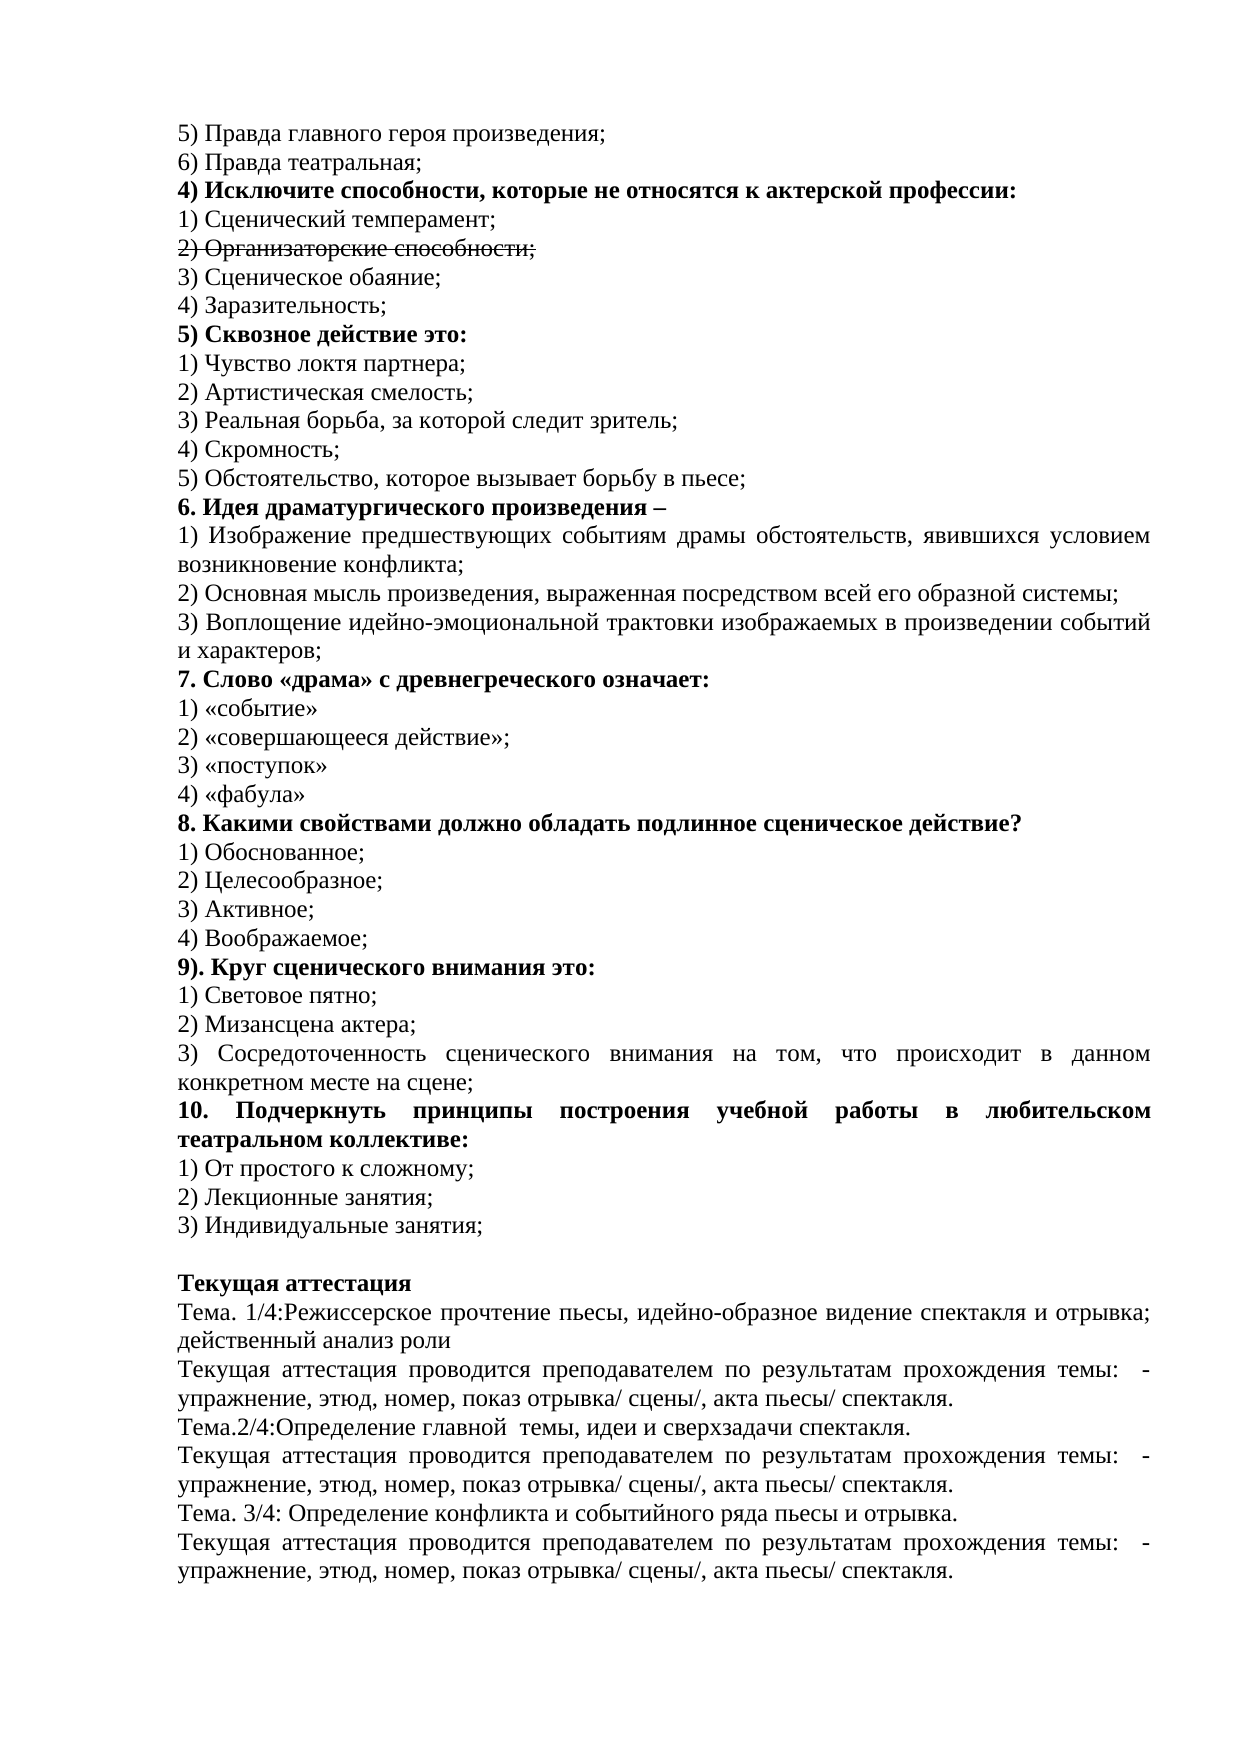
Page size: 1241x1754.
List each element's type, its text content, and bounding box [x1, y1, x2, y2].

text 4) Исключите способности, которые не относятся к актерской профессии: [177, 176, 1152, 204]
text 1) От простого к сложному; [177, 1153, 1152, 1182]
text 1) Чувство локтя партнера; [177, 348, 1152, 377]
text Тема. 1/4:Режиссерское прочтение пьесы, идейно-образное видение спектакля и отрывка; действенный анализ роли [177, 1297, 1152, 1354]
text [177, 1527, 1152, 1584]
text 6) Правда театральная; [177, 147, 1152, 176]
text 5) Сквозное действие это: [177, 319, 1152, 348]
text 3) Сценическое обаяние; [177, 262, 1152, 291]
text 3) Воплощение идейно-эмоциональной трактовки изображаемых в произведении событий и характеров; [177, 607, 1152, 664]
text 2) Организаторские способности; [177, 233, 1152, 262]
text 3) Сосредоточенность сценического внимания на том, что происходит в данном конкретном месте на сцене; [177, 1038, 1152, 1096]
text 3) Активное; [177, 894, 1152, 923]
text 5) Обстоятельство, которое вызывает борьбу в пьесе; [177, 463, 1152, 492]
text 6. Идея драматургического произведения – [177, 492, 1152, 521]
text 2) Артистическая смелость; [177, 377, 1152, 406]
text Текущая аттестация [177, 1268, 1152, 1297]
text Тема.2/4:Определение главной темы, идеи и сверхзадачи спектакля. [177, 1412, 1152, 1441]
text 7. Слово «драма» с древнегреческого означает: [177, 664, 1152, 693]
text 4) Скромность; [177, 434, 1152, 463]
text 4) Заразительность; [177, 291, 1152, 319]
text 4) «фабула» [177, 779, 1152, 808]
text 1) «событие» [177, 693, 1152, 722]
text 1) Световое пятно; [177, 981, 1152, 1009]
text Тема. 3/4: Определение конфликта и событийного ряда пьесы и отрывка. [177, 1498, 1152, 1527]
text 2) Целесообразное; [177, 866, 1152, 894]
text 5) Правда главного героя произведения; [177, 118, 1152, 147]
text 1) Изображение предшествующих событиям драмы обстоятельств, явившихся условием возникновение конфликта; [177, 521, 1152, 578]
text 3) «поступок» [177, 751, 1152, 779]
text 2) Лекционные занятия; [177, 1182, 1152, 1211]
text 2) Мизансцена актера; [177, 1009, 1152, 1038]
text 3) Индивидуальные занятия; [177, 1211, 1152, 1239]
text 3) Реальная борьба, за которой следит зритель; [177, 406, 1152, 434]
text 4) Воображаемое; [177, 923, 1152, 952]
text 8. Какими свойствами должно обладать подлинное сценическое действие? [177, 808, 1152, 837]
text 2) «совершающееся действие»; [177, 722, 1152, 751]
text 9). Круг сценического внимания это: [177, 952, 1152, 981]
text 2) Основная мысль произведения, выраженная посредством всей его образной системы; [177, 578, 1152, 607]
text 10. Подчеркнуть принципы построения учебной работы в любительском театральном коллективе: [177, 1096, 1152, 1153]
text 1) Обоснованное; [177, 837, 1152, 866]
text 1) Сценический темперамент; [177, 204, 1152, 233]
